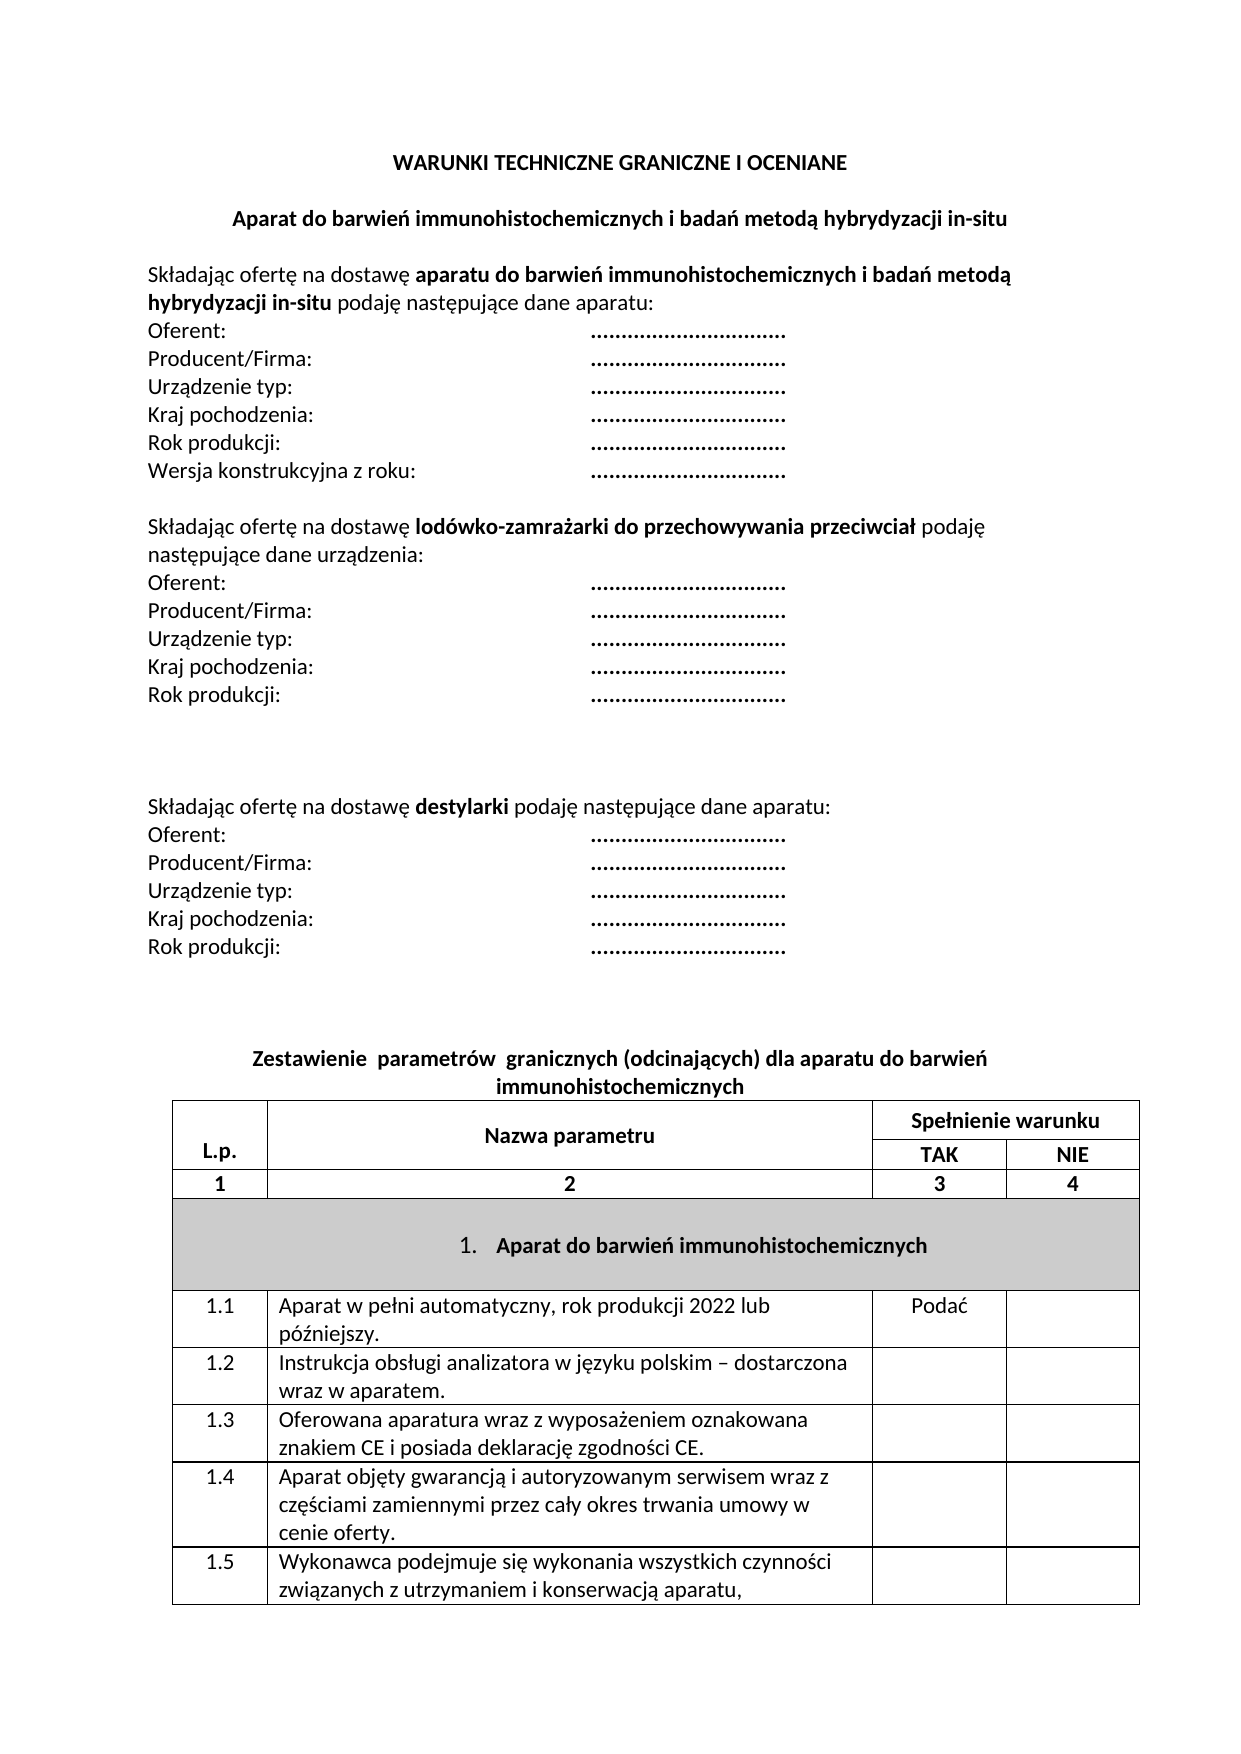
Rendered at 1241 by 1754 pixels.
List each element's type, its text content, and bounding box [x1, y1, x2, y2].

table_cell 1.4 [173, 1463, 267, 1546]
table_cell [1007, 1463, 1139, 1546]
table_cell 1 [173, 1170, 267, 1197]
table_cell Aparat do barwień immunohistochemicznych [173, 1199, 1139, 1290]
text Producent/Firma: ................................ [148, 596, 1093, 624]
text Oferent: ................................ [148, 568, 1093, 596]
text Składając ofertę na dostawę aparatu do barwień immunohistochemicznych i badań metodą hybrydyzacji in-situ podaję następujące dane aparatu: [148, 260, 1093, 316]
text Producent/Firma: ................................ [148, 344, 1093, 372]
table_cell Oferowana aparatura wraz z wyposażeniem oznakowana znakiem CE i posiada deklarację zgodności CE. [268, 1405, 872, 1461]
table_cell 4 [1007, 1170, 1139, 1197]
text Urządzenie typ: ................................ [148, 876, 1093, 904]
table_cell 1.5 [173, 1548, 267, 1603]
text Rok produkcji: ................................ [148, 932, 1093, 960]
title Aparat do barwień immunohistochemicznych i badań metodą hybrydyzacji in-situ [148, 204, 1093, 232]
text Oferent: ................................ [148, 820, 1093, 848]
table_header L.p. [173, 1101, 267, 1168]
table_header Spełnienie warunku [873, 1101, 1139, 1139]
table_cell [268, 1548, 872, 1603]
table_cell Instrukcja obsługi analizatora w języku polskim – dostarczona wraz w aparatem. [268, 1348, 872, 1404]
table_cell [873, 1405, 1006, 1461]
text Kraj pochodzenia: ................................ [148, 904, 1093, 932]
table_cell Aparat objęty gwarancją i autoryzowanym serwisem wraz z częściami zamiennymi przez cały okres trwania umowy w cenie oferty. [268, 1463, 872, 1546]
text Składając ofertę na dostawę lodówko-zamrażarki do przechowywania przeciwciał podaję następujące dane urządzenia: [148, 512, 1093, 568]
text Kraj pochodzenia: ................................ [148, 652, 1093, 680]
table_cell Podać [873, 1291, 1006, 1347]
table_cell NIE [1007, 1140, 1139, 1168]
text Rok produkcji: ................................ [148, 428, 1093, 456]
table_cell TAK [873, 1140, 1006, 1168]
table_cell [873, 1348, 1006, 1404]
title WARUNKI TECHNICZNE GRANICZNE I OCENIANE [148, 148, 1093, 176]
text Producent/Firma: ................................ [148, 848, 1093, 876]
table_cell Aparat w pełni automatyczny, rok produkcji 2022 lub późniejszy. [268, 1291, 872, 1347]
table_cell 2 [268, 1170, 872, 1197]
table_header Nazwa parametru [268, 1101, 872, 1168]
text Zestawienie parametrów granicznych (odcinających) dla aparatu do barwień immunohistochemicznych [148, 1044, 1093, 1100]
text Oferent: ................................ [148, 316, 1093, 344]
table_cell 1.2 [173, 1348, 267, 1404]
table_cell [873, 1463, 1006, 1546]
table_cell [1007, 1548, 1139, 1603]
table_cell [1007, 1291, 1139, 1347]
text Urządzenie typ: ................................ [148, 624, 1093, 652]
table_cell [1007, 1348, 1139, 1404]
text Wersja konstrukcyjna z roku: ................................ [148, 456, 1093, 484]
table_cell 3 [873, 1170, 1006, 1197]
text Składając ofertę na dostawę destylarki podaję następujące dane aparatu: [148, 792, 1093, 820]
text Urządzenie typ: ................................ [148, 372, 1093, 400]
table_cell 1.1 [173, 1291, 267, 1347]
text Kraj pochodzenia: ................................ [148, 400, 1093, 428]
table_cell [873, 1548, 1006, 1603]
text Rok produkcji: ................................ [148, 680, 1093, 708]
table_cell 1.3 [173, 1405, 267, 1461]
table_cell [1007, 1405, 1139, 1461]
